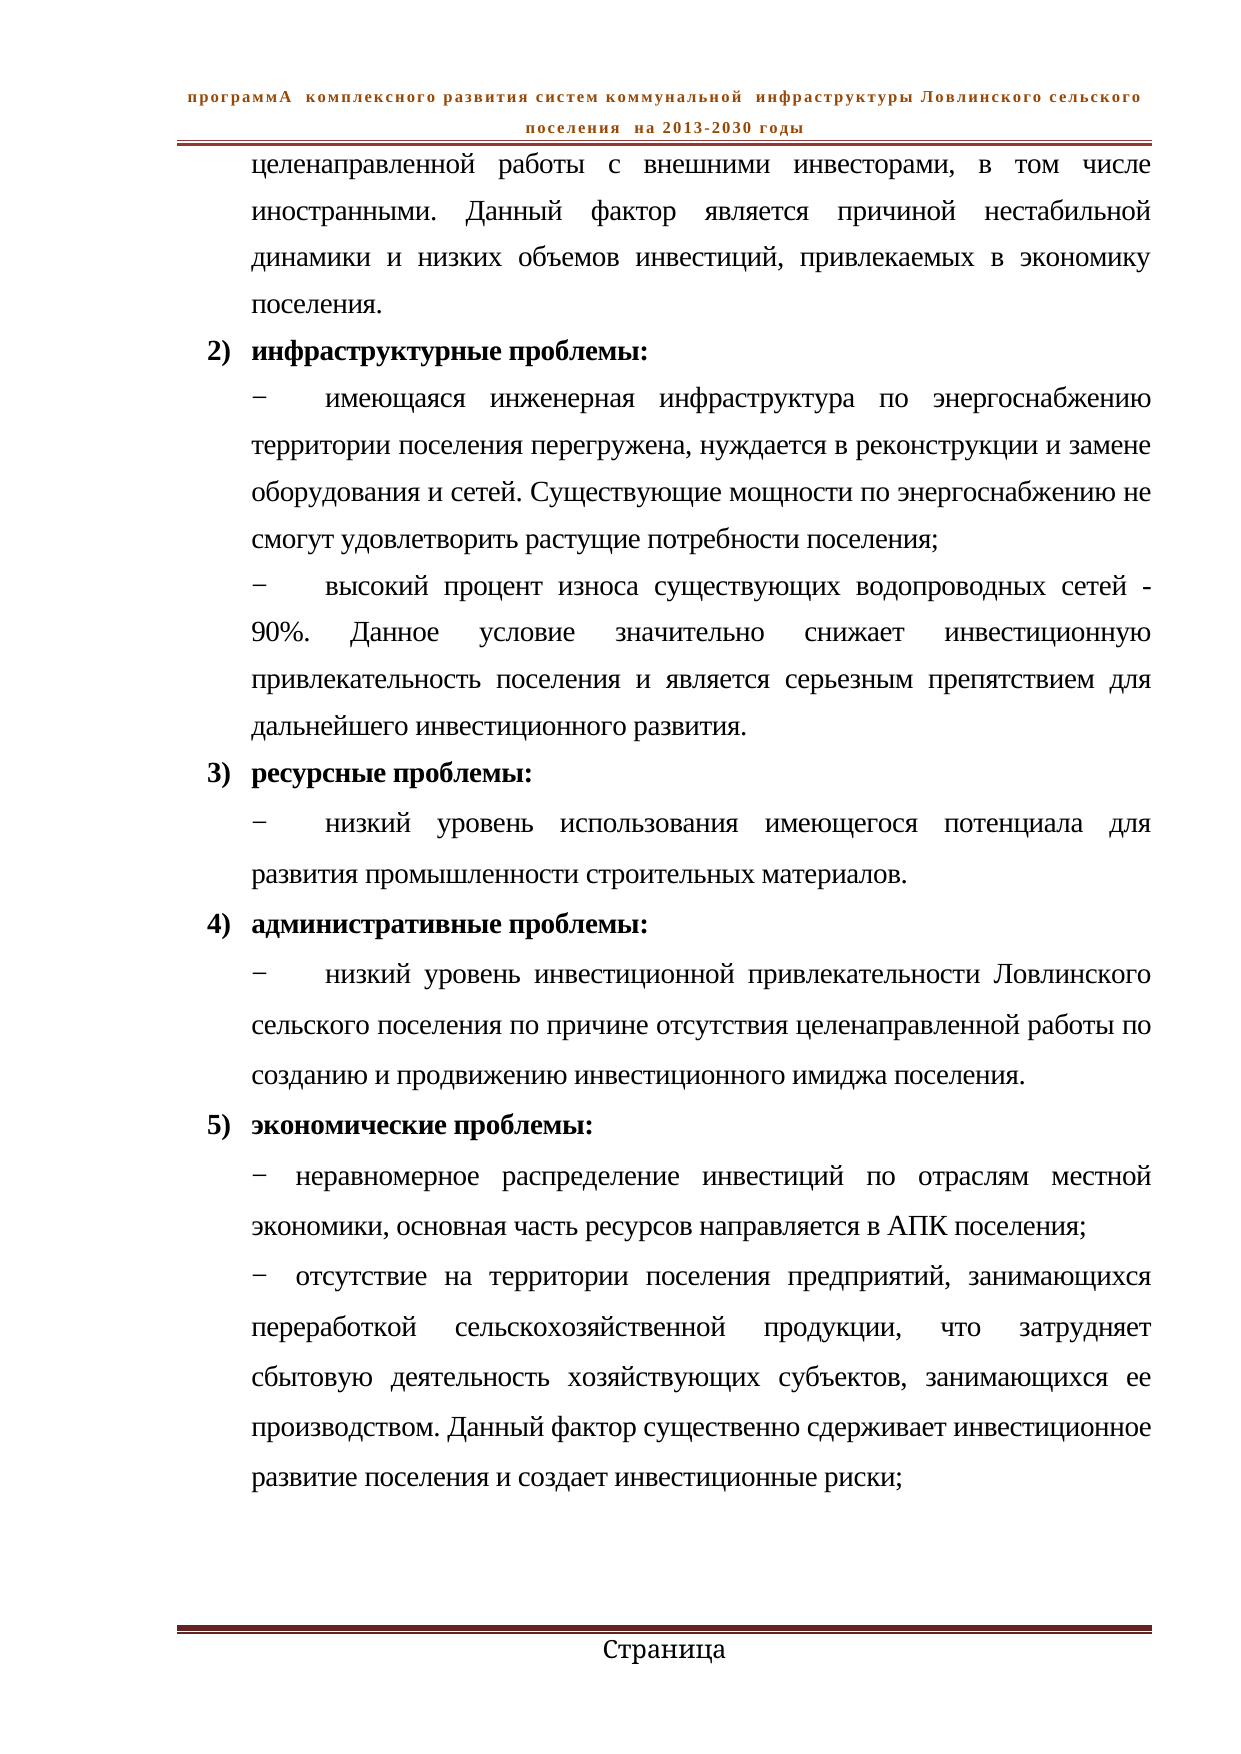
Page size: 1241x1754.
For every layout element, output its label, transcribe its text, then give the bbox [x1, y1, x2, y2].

list низкий уровень инвестиционной привлекательности Ловлинского сельского поселения по причине отсутствия целенаправленной работы по созданию и продвижению инвестиционного имиджа поселения. [251, 956, 1152, 1091]
list имеющаяся инженерная инфраструктура по энергоснабжению территории поселения перегружена, нуждается в реконструкции и замене оборудования и сетей. Существующие мощности по энергоснабжению не смогут удовлетворить растущие потребности поселения; [251, 380, 1152, 554]
list неравномерное распределение инвестиций по отраслям местной экономики, основная часть ресурсов направляется в АПК поселения; [251, 1158, 1152, 1242]
list инфраструктурные проблемы: [177, 333, 1152, 367]
list отсутствие на территории поселения предприятий, занимающихся переработкой сельскохозяйственной продукции, что затрудняет сбытовую деятельность хозяйствующих субъектов, занимающихся ее производством. Данный фактор существенно сдерживает инвестиционное развитие поселения и создает инвестиционные риски; [251, 1258, 1152, 1493]
list высокий процент износа существующих водопроводных сетей - 90%. Данное условие значительно снижает инвестиционную привлекательность поселения и является серьезным препятствием для дальнейшего инвестиционного развития. [251, 568, 1152, 742]
list экономические проблемы: [177, 1107, 1152, 1141]
list ресурсные проблемы: [177, 755, 1152, 789]
list административные проблемы: [177, 906, 1152, 940]
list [251, 146, 1152, 320]
list низкий уровень использования имеющегося потенциала для развития промышленности строительных материалов. [251, 806, 1152, 889]
